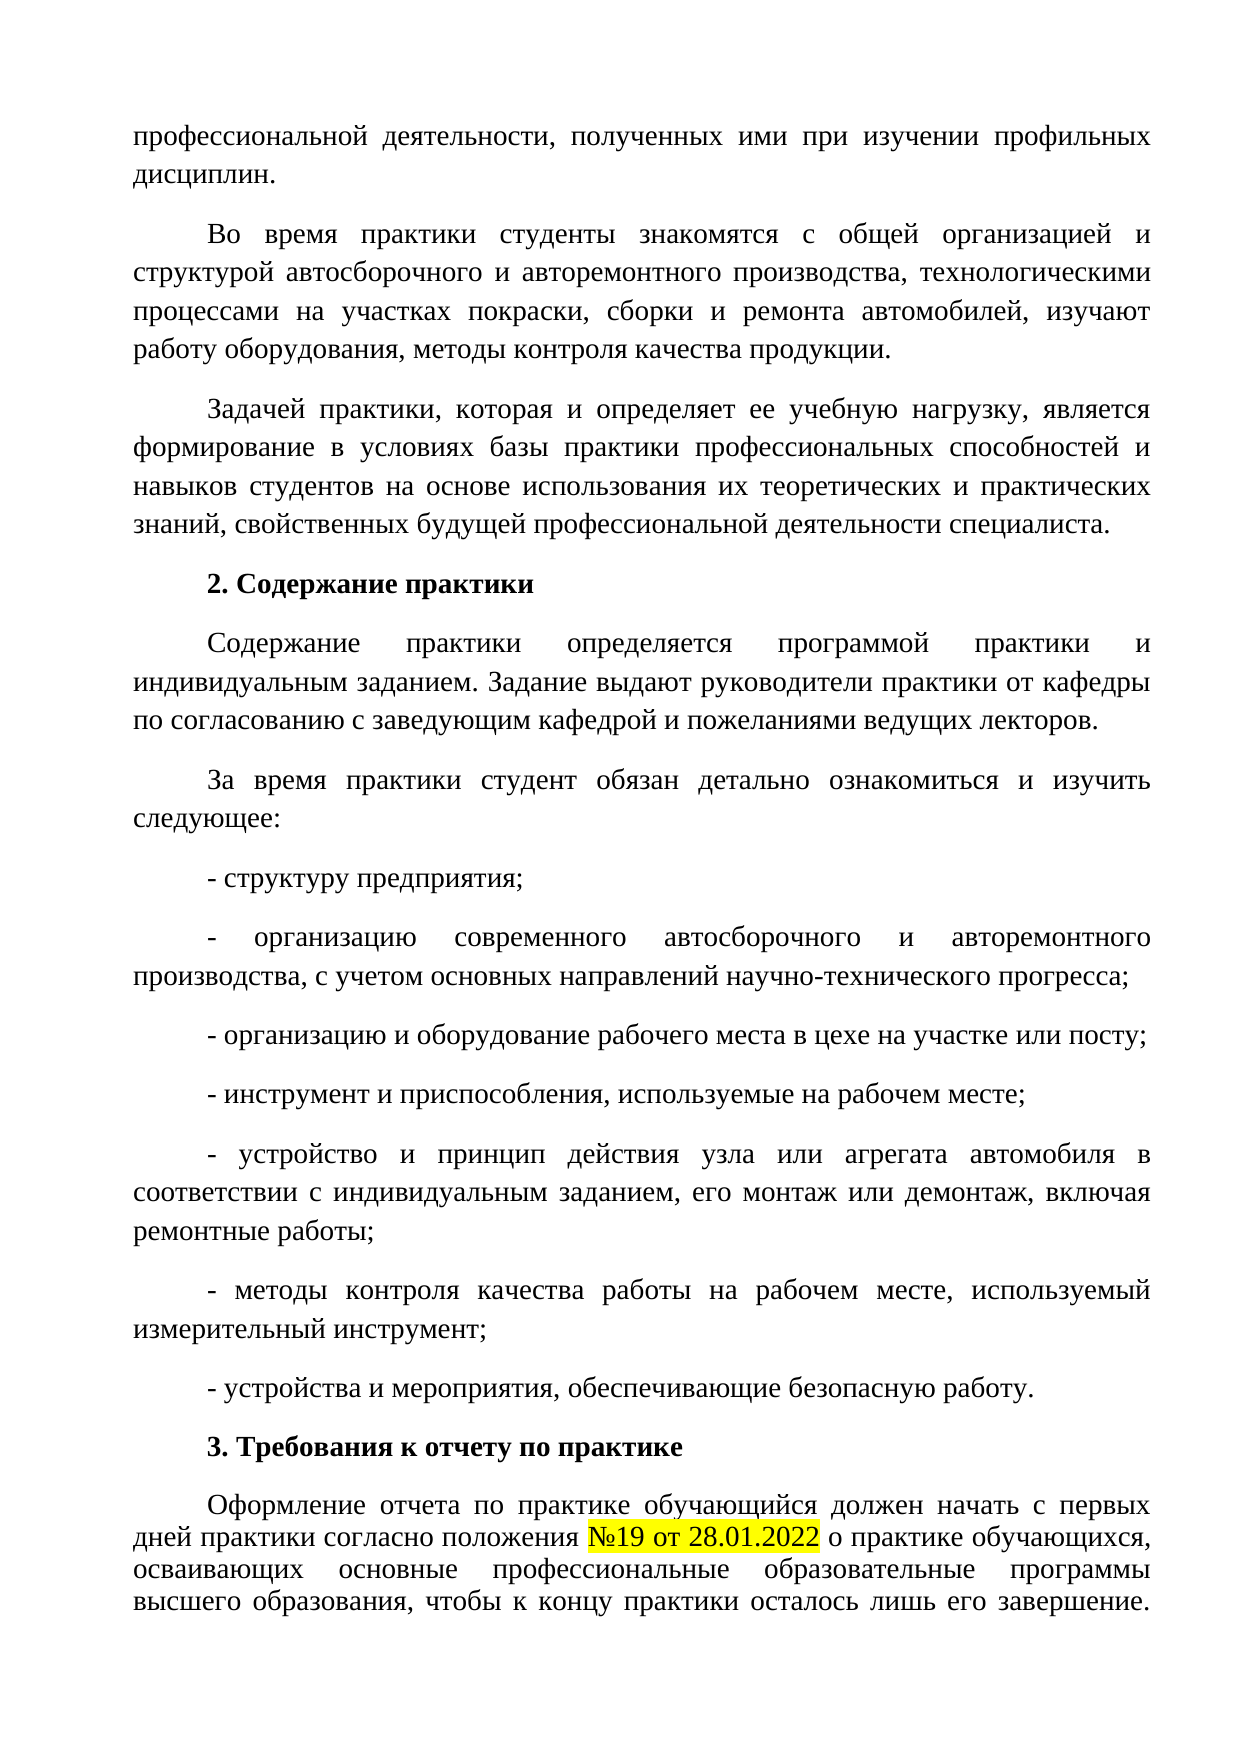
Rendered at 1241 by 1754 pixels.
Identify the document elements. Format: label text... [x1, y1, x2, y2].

text Содержание практики определяется программой практики и индивидуальным заданием. Задание выдают руководители практики от кафедры по согласованию с заведующим кафедрой и пожеланиями ведущих лекторов. [133, 625, 1152, 736]
text - инструмент и приспособления, используемые на рабочем месте; [133, 1076, 1152, 1110]
text За время практики студент обязан детально ознакомиться и изучить следующее: [133, 762, 1152, 834]
text - устройства и мероприятия, обеспечивающие безопасную работу. [133, 1370, 1152, 1404]
text Во время практики студенты знакомятся с общей организацией и структурой автосборочного и авторемонтного производства, технологическими процессами на участках покраски, сборки и ремонта автомобилей, изучают работу оборудования, методы контроля качества продукции. [133, 216, 1152, 365]
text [133, 1489, 1152, 1616]
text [133, 118, 1152, 190]
text - организацию и оборудование рабочего места в цехе на участке или посту; [133, 1017, 1152, 1051]
text 2. Содержание практики [133, 566, 1152, 599]
text - организацию современного автосборочного и авторемонтного производства, с учетом основных направлений научно-технического прогресса; [133, 919, 1152, 991]
text Задачей практики, которая и определяет ее учебную нагрузку, является формирование в условиях базы практики профессиональных способностей и навыков студентов на основе использования их теоретических и практических знаний, свойственных будущей профессиональной деятельности специалиста. [133, 391, 1152, 540]
text 3. Требования к отчету по практике [133, 1429, 1152, 1463]
text - структуру предприятия; [133, 860, 1152, 893]
text - методы контроля качества работы на рабочем месте, используемый измерительный инструмент; [133, 1272, 1152, 1344]
text - устройство и принцип действия узла или агрегата автомобиля в соответствии с индивидуальным заданием, его монтаж или демонтаж, включая ремонтные работы; [133, 1136, 1152, 1246]
